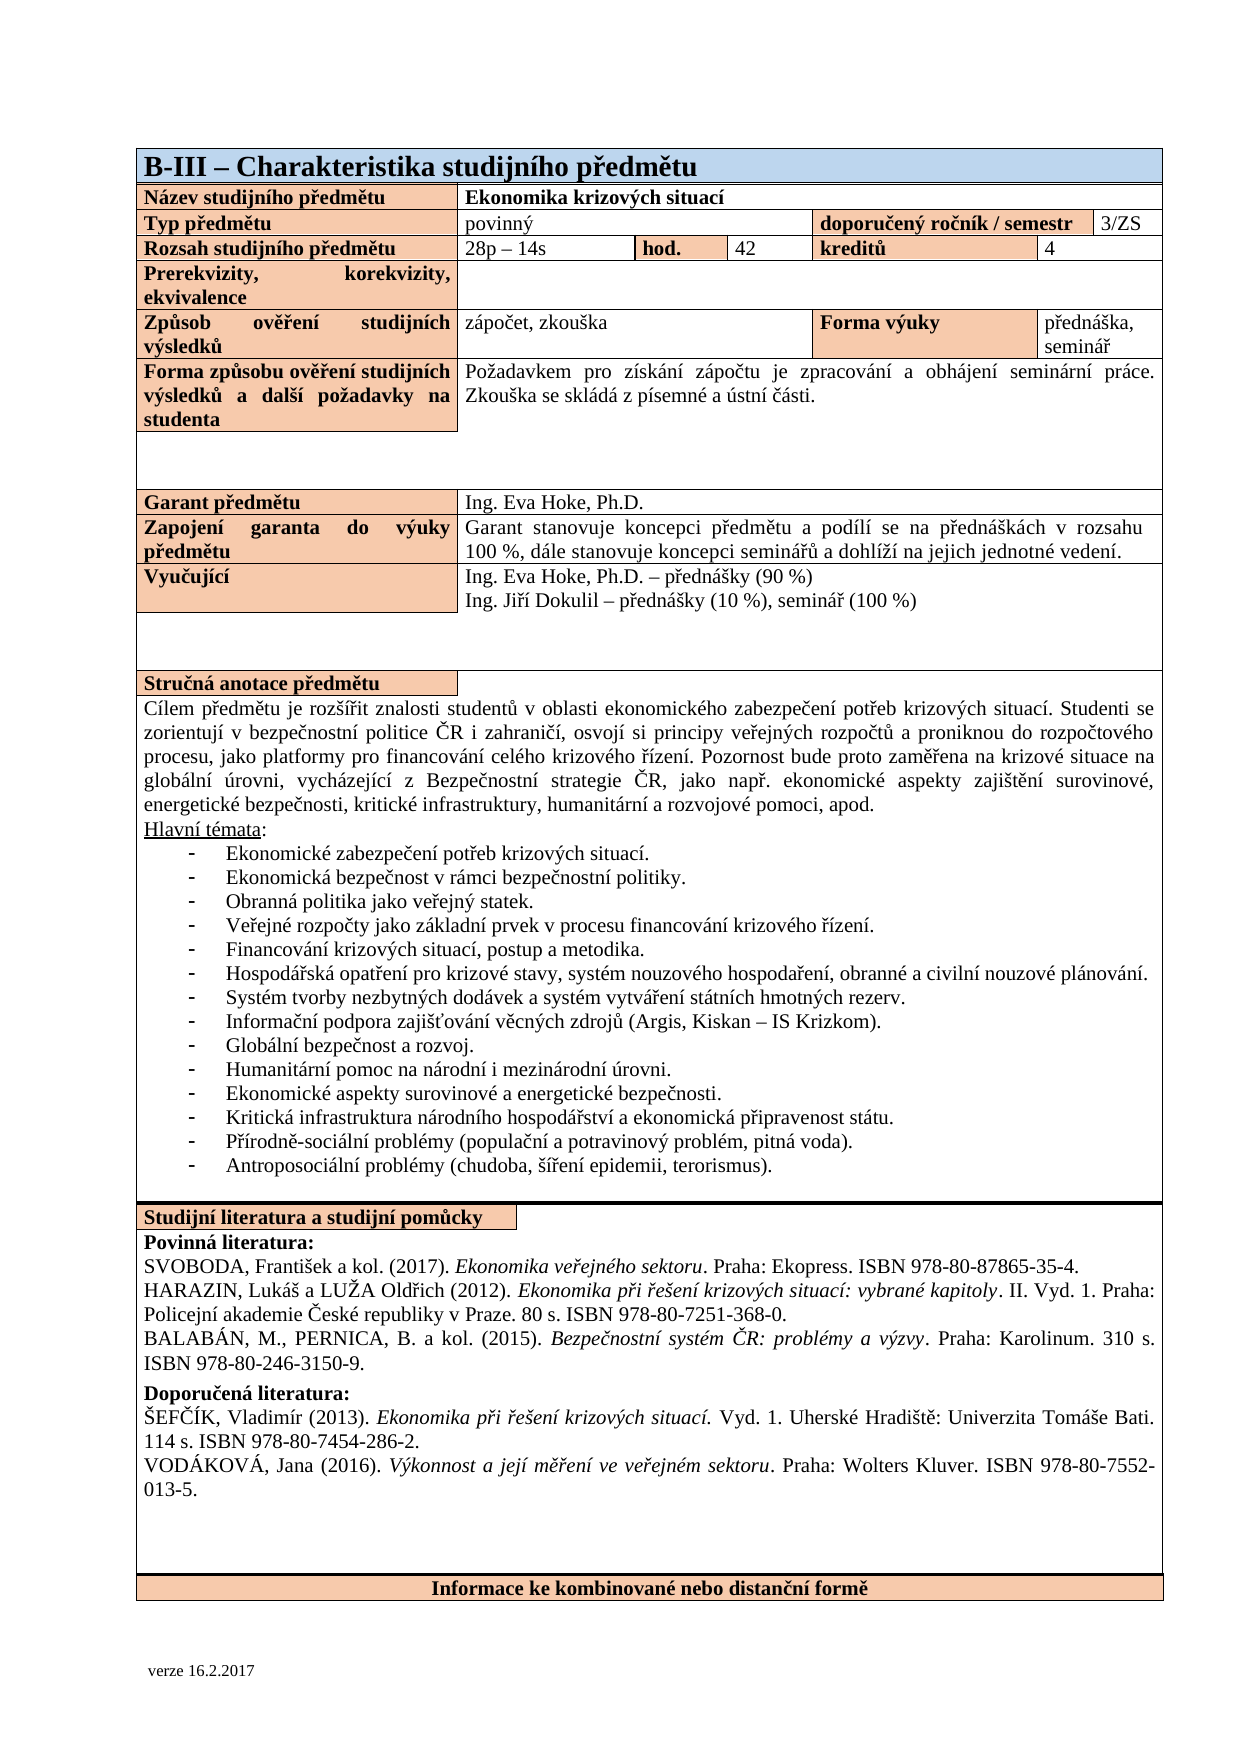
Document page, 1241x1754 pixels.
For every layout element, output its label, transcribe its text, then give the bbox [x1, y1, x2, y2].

table_cell [517, 1205, 1162, 1229]
table_cell Forma způsobu ověření studijních výsledků a další požadavky na studenta [137, 359, 457, 431]
table_cell Zapojení garanta do výuky předmětu [137, 515, 457, 563]
table_cell kreditů [813, 236, 1037, 259]
table_cell Stručná anotace předmětu [137, 671, 457, 695]
table_cell [458, 671, 1162, 695]
table_cell Typ předmětu [137, 210, 457, 234]
table_cell Informace ke kombinované nebo distanční formě [137, 1576, 1163, 1600]
table_cell Cílem předmětu je rozšířit znalosti studentů v oblasti ekonomického zabezpečení potřeb krizových situací. Studenti se zorientují v bezpečnostní politice ČR i zahraničí, osvojí si principy veřejných rozpočtů a proniknou do rozpočtového procesu, jako platformy pro financování celého krizového řízení. Pozornost bude proto zaměřena na krizové situace na globální úrovni, vycházející z Bezpečnostní strategie ČR, jako např. ekonomické aspekty zajištění surovinové, energetické bezpečnosti, kritické infrastruktury, humanitární a rozvojové pomoci, apod. Hlavní témata: Ekonomické zabezpečení potřeb krizových situací. Ekonomická bezpečnost v rámci bezpečnostní politiky. Obranná politika jako veřejný statek. Veřejné rozpočty jako základní prvek v procesu financování krizového řízení. Financování krizových situací, postup a metodika. Hospodářská opatření pro krizové stavy, systém nouzového hospodaření, obranné a civilní nouzové plánování. Systém tvorby nezbytných dodávek a systém vytváření státních hmotných rezerv. Informační podpora zajišťování věcných zdrojů (Argis, Kiskan – IS Krizkom). Globální bezpečnost a rozvoj. Humanitární pomoc na národní i mezinárodní úrovni. Ekonomické aspekty surovinové a energetické bezpečnosti. Kritická infrastruktura národního hospodářství a ekonomická připravenost státu. Přírodně-sociální problémy (populační a potravinový problém, pitná voda). Antroposociální problémy (chudoba, šíření epidemii, terorismus). [137, 695, 1162, 1201]
table_cell [137, 612, 1162, 670]
table_header B-III – Charakteristika studijního předmětu [137, 149, 1162, 182]
table_cell Studijní literatura a studijní pomůcky [137, 1205, 516, 1229]
table_cell zápočet, zkouška [458, 310, 812, 358]
table_cell povinný [458, 210, 812, 234]
table_cell Rozsah studijního předmětu [137, 236, 457, 259]
table_cell Ekonomika krizových situací [458, 185, 1162, 209]
table_cell 3/ZS [1094, 210, 1162, 234]
table_cell Ing. Eva Hoke, Ph.D. – přednášky (90 %) Ing. Jiří Dokulil – přednášky (10 %), seminář (100 %) [458, 564, 1162, 612]
table_cell Způsob ověření studijních výsledků [137, 310, 457, 358]
table_cell přednáška, seminář [1038, 310, 1162, 358]
table_cell 4 [1038, 236, 1162, 259]
table_cell Forma výuky [813, 310, 1037, 358]
table_cell 42 [728, 236, 812, 259]
table_cell [458, 261, 1162, 309]
table_cell doporučený ročník / semestr [813, 210, 1093, 234]
table_cell Ing. Eva Hoke, Ph.D. [458, 490, 1162, 514]
table_cell [137, 431, 1162, 489]
table_cell Vyučující [137, 564, 457, 612]
table_cell Garant stanovuje koncepci předmětu a podílí se na přednáškách v rozsahu 100 %, dále stanovuje koncepci seminářů a dohlíží na jejich jednotné vedení. [458, 515, 1162, 563]
table_cell Povinná literatura: SVOBODA, František a kol. (2017). Ekonomika veřejného sektoru. Praha: Ekopress. ISBN 978-80-87865-35-4. HARAZIN, Lukáš a LUŽA Oldřich (2012). Ekonomika při řešení krizových situací: vybrané kapitoly. II. Vyd. 1. Praha: Policejní akademie České republiky v Praze. 80 s. ISBN 978-80-7251-368-0. BALABÁN, M., PERNICA, B. a kol. (2015). Bezpečnostní systém ČR: problémy a výzvy. Praha: Karolinum. 310 s. ISBN 978-80-246-3150-9. Doporučená literatura: ŠEFČÍK, Vladimír (2013). Ekonomika při řešení krizových situací. Vyd. 1. Uherské Hradiště: Univerzita Tomáše Bati. 114 s. ISBN 978-80-7454-286-2. VODÁKOVÁ, Jana (2016). Výkonnost a její měření ve veřejném sektoru. Praha: Wolters Kluver. ISBN 978-80-7552-013-5. [137, 1229, 1162, 1573]
table_cell Prerekvizity, korekvizity, ekvivalence [137, 261, 457, 309]
table_cell Garant předmětu [137, 490, 457, 514]
table_cell Název studijního předmětu [137, 185, 457, 209]
table_cell hod. [636, 236, 727, 259]
table_cell 28p – 14s [458, 236, 634, 259]
table_cell Požadavkem pro získání zápočtu je zpracování a obhájení seminární práce. Zkouška se skládá z písemné a ústní části. [458, 359, 1162, 431]
